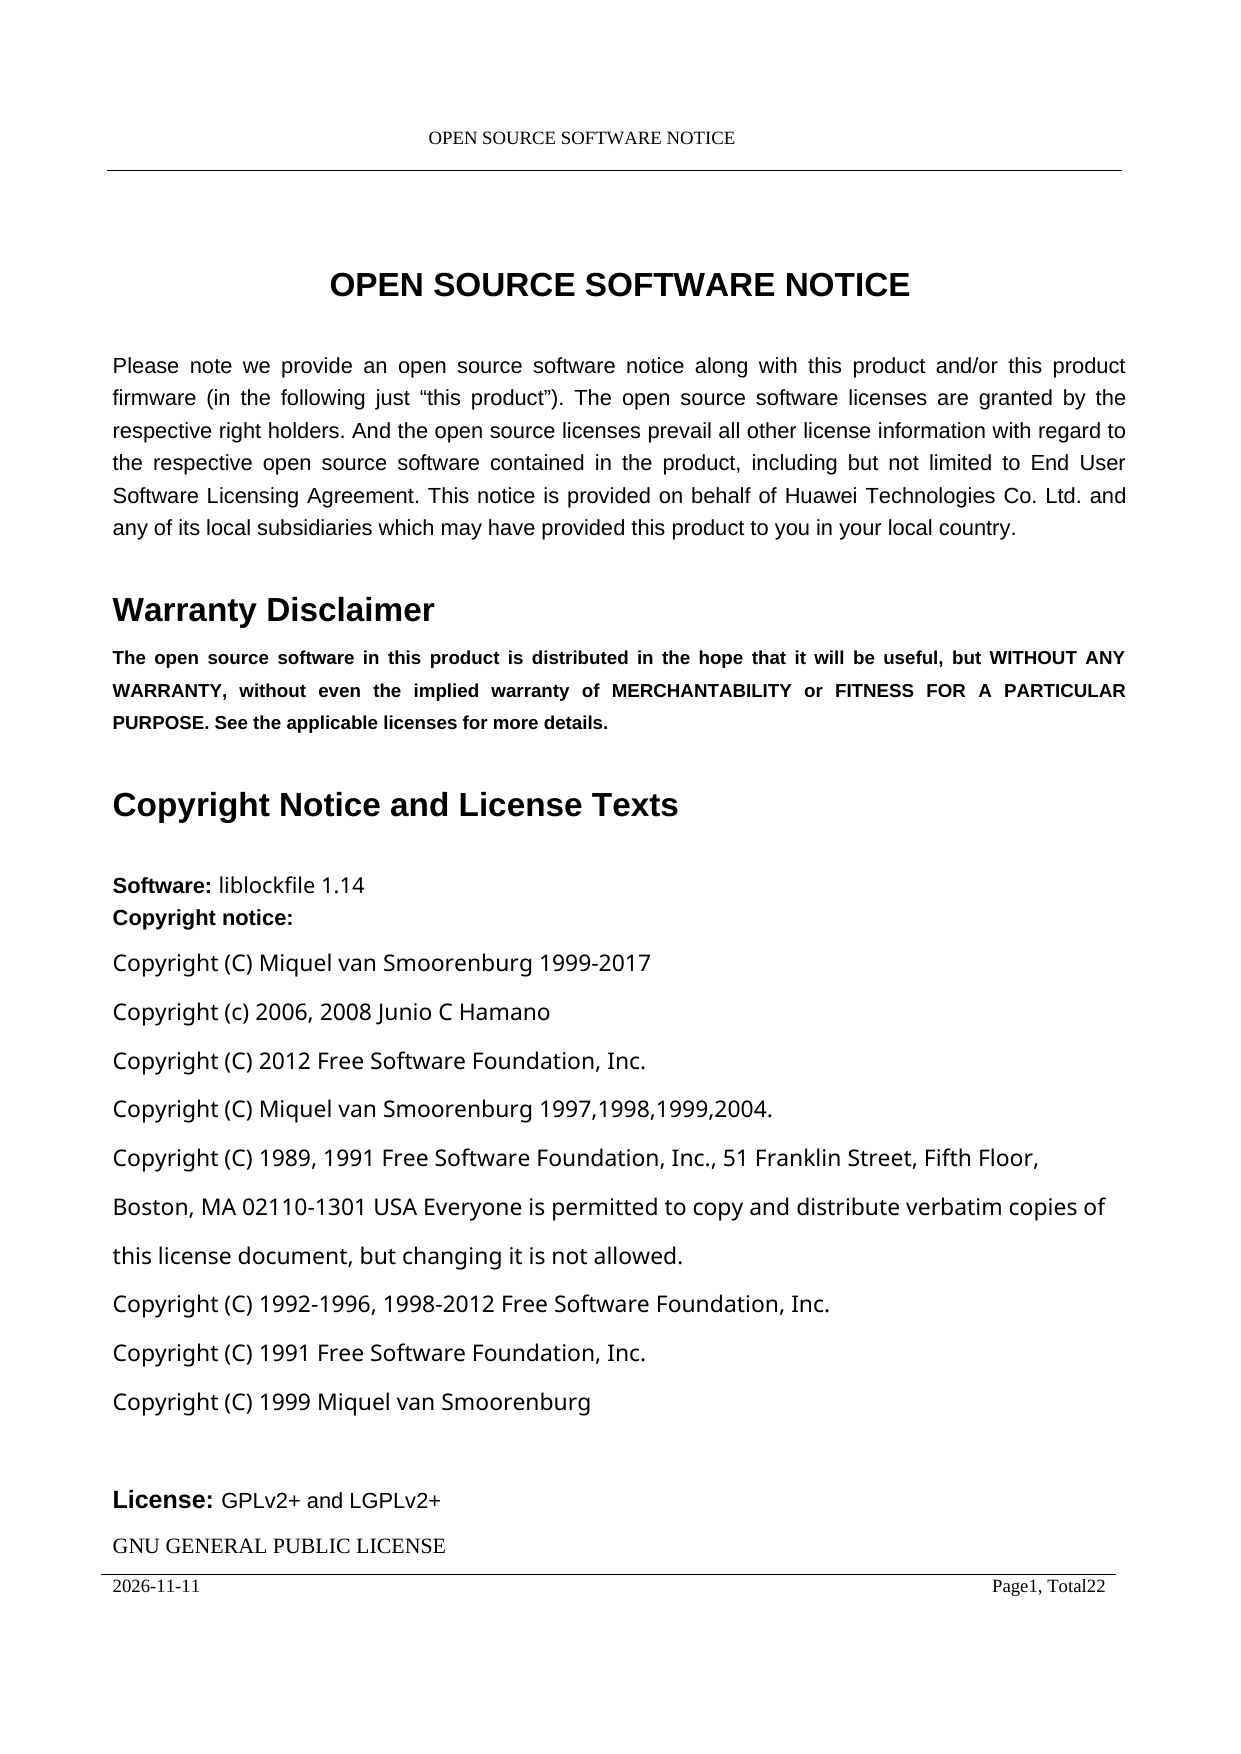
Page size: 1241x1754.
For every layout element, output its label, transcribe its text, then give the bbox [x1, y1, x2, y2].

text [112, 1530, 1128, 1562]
text License: GPLv2+ and LGPLv2+ [112, 1483, 1128, 1515]
text Software: liblockfile 1.14 [112, 869, 1128, 901]
text Copyright notice: [112, 901, 1128, 934]
text Warranty Disclaimer [112, 576, 1128, 641]
text Copyright (C) Miquel van Smoorenburg 1999-2017 Copyright (c) 2006, 2008 Junio C Hamano Copyright (C) 2012 Free Software Foundation, Inc. Copyright (C) Miquel van Smoorenburg 1997,1998,1999,2004. Copyright (C) 1989, 1991 Free Software Foundation, Inc., 51 Franklin Street, Fifth Floor, Boston, MA 02110-1301 USA Everyone is permitted to copy and distribute verbatim copies of this license document, but changing it is not allowed. Copyright (C) 1992-1996, 1998-2012 Free Software Foundation, Inc. Copyright (C) 1991 Free Software Foundation, Inc. Copyright (C) 1999 Miquel van Smoorenburg [112, 947, 1128, 1467]
text OPEN SOURCE SOFTWARE NOTICE [112, 251, 1128, 316]
text The open source software in this product is distributed in the hope that it will be useful, but WITHOUT ANY WARRANTY, without even the implied warranty of MERCHANTABILITY or FITNESS FOR A PARTICULAR PURPOSE. See the applicable licenses for more details. [112, 641, 1128, 739]
text Please note we provide an open source software notice along with this product and/or this product firmware (in the following just “this product”). The open source software licenses are granted by the respective right holders. And the open source licenses prevail all other license information with regard to the respective open source software contained in the product, including but not limited to End User Software Licensing Agreement. This notice is provided on behalf of Huawei Technologies Co. Ltd. and any of its local subsidiaries which may have provided this product to you in your local country. [112, 349, 1128, 544]
text Copyright Notice and License Texts [112, 771, 1128, 836]
